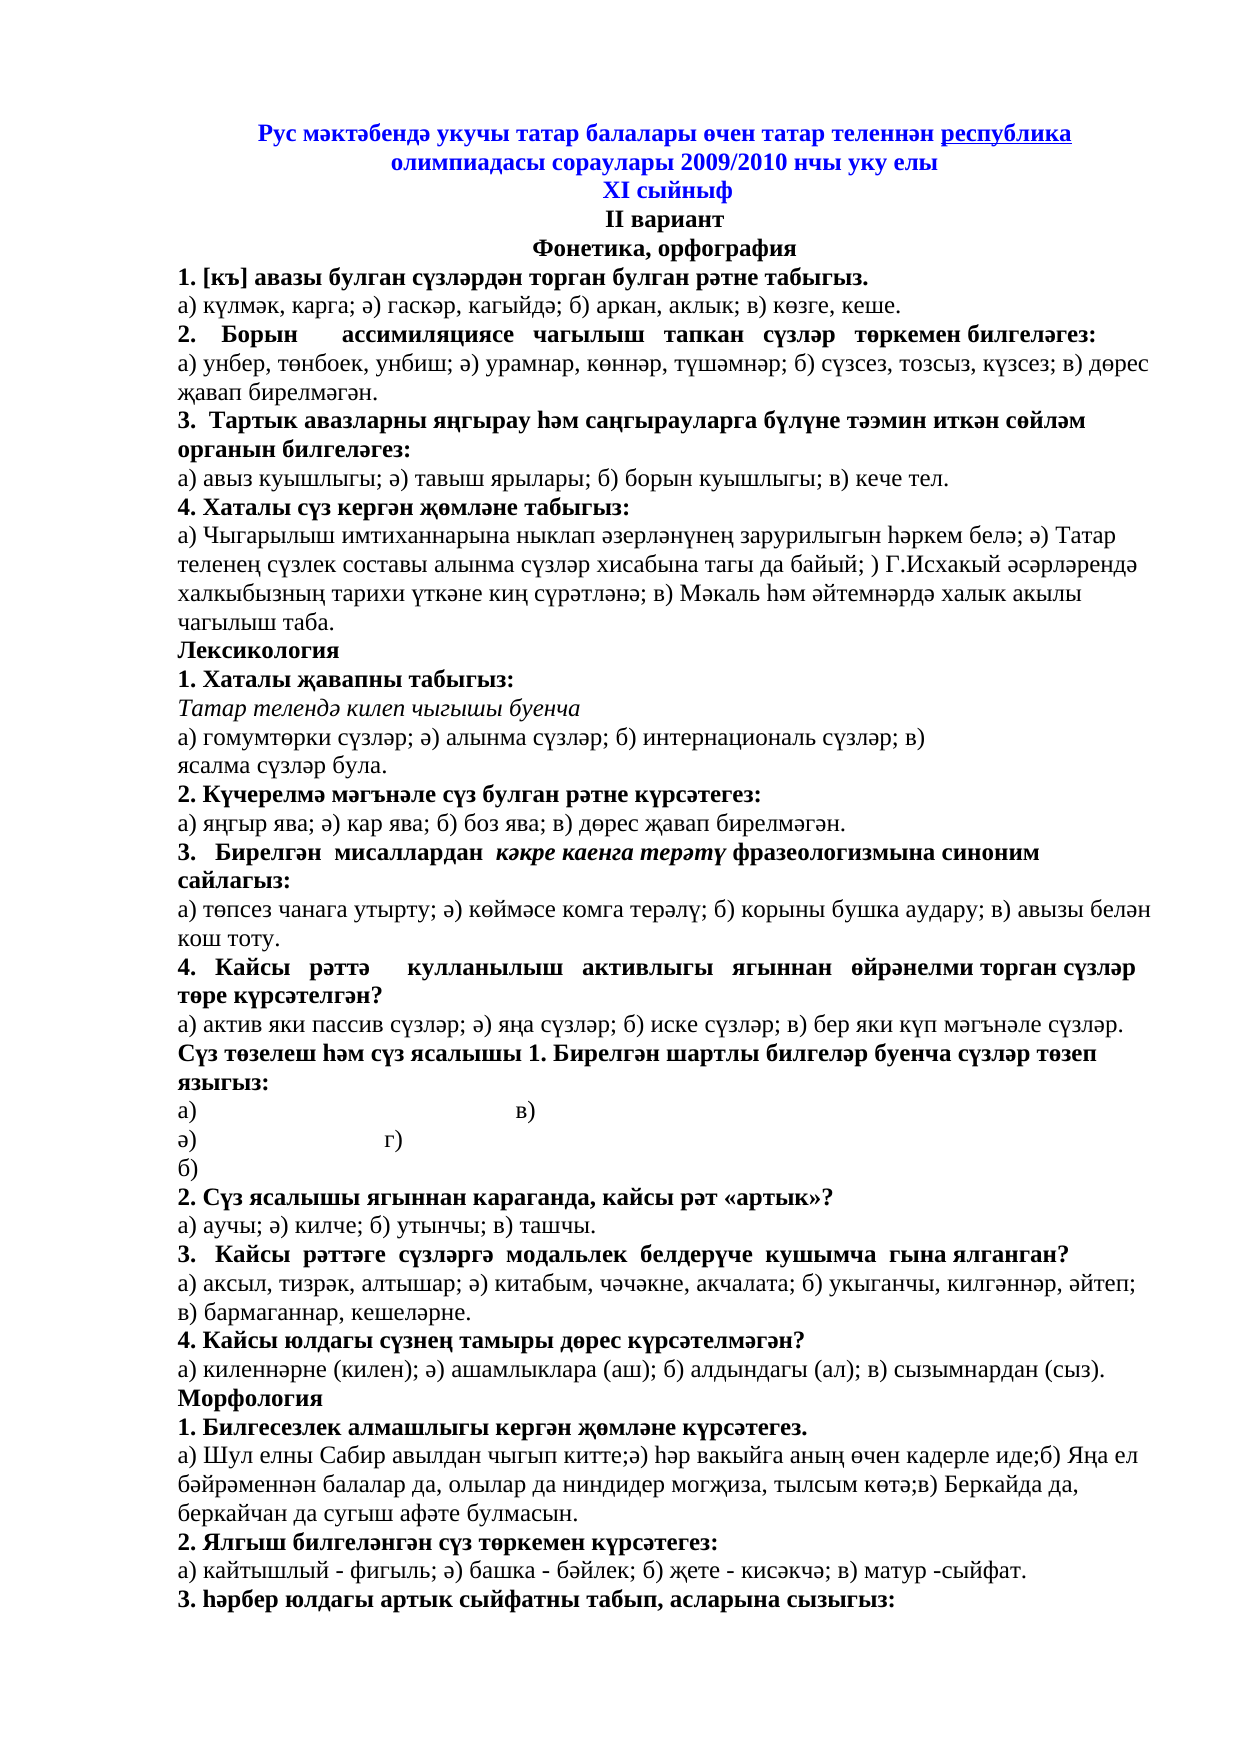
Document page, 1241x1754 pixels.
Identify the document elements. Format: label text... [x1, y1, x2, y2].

text а) Чыгарылыш имтиханнарына ныклап әзерләнүнең зарурилыгын һәркем белә; ә) Татар теленең сүзлек составы алынма сүзләр хисабына тагы да байый; ) Г.Исхакый әсәрләрендә халкыбызның тарихи үткәне киң сүрәтләнә; в) Мәкаль һәм әйтемнәрдә халык акылы чагылыш таба. [177, 521, 1152, 636]
text б) [177, 1153, 1152, 1182]
text 4. Хаталы сүз кергән җөмләне табыгыз: [177, 492, 1152, 521]
text 2. Сүз ясалышы ягыннан караганда, кайсы рәт «артык»? [177, 1182, 1152, 1211]
text XI сыйныф [177, 176, 1152, 204]
text а) яңгыр ява; ә) кар ява; б) боз ява; в) дөрес җавап бирелмәгән. [177, 808, 1152, 837]
text ә) г) [177, 1124, 1152, 1153]
text 3. Тартык авазларны яңгырау һәм саңгырауларга бүлүне тәэмин иткән сөйләм органын билгеләгез: [177, 406, 1152, 463]
text 4. Кайсы рәттә кулланылыш активлыгы ягыннан өйрәнелми торган сүзләр төре күрсәтелгән? [177, 952, 1152, 1009]
text 1. [къ] авазы булган сүзләрдән торган булган рәтне табыгыз. [177, 262, 1152, 291]
text а) гомумтөрки сүзләр; ә) алынма сүзләр; б) интернациональ сүзләр; в) [177, 722, 1152, 751]
text Татар телендә килеп чыгышы буенча [177, 693, 1152, 722]
text а) кайтышлый - фигыль; ә) башка - бәйлек; б) җете - кисәкчә; в) матур -сыйфат. [177, 1556, 1152, 1584]
text 2. Ялгыш билгеләнгән сүз төркемен күрсәтегез: [177, 1527, 1152, 1556]
text а) төпсез чанага утырту; ә) көймәсе комга терәлү; б) корыны бушка аудару; в) авызы белән кош тоту. [177, 894, 1152, 952]
text ясалма сүзләр була. [177, 751, 1152, 779]
text 2. Борын ассимиляциясе чагылыш тапкан сүзләр төркемен билгеләгез: [177, 319, 1152, 348]
text а) Шул елны Сабир авылдан чыгып китте;ә) һәр вакыйга аның өчен кадерле иде;б) Яңа ел бәйрәменнән балалар да, олылар да ниндидер могҗиза, тылсым көтә;в) Беркайда да, беркайчан да сугыш афәте булмасын. [177, 1441, 1152, 1527]
text 3. Бирелгән мисаллардан кәкре каенга терәтү фразеологизмына синоним сайлагыз: [177, 837, 1152, 894]
text Морфология [177, 1383, 1152, 1412]
text Рус мәктәбендә укучы татар балалары өчен татар теленнән республика олимпиадасы сораулары 2009/2010 нчы уку елы [177, 118, 1152, 176]
text Сүз төзелеш һәм сүз ясалышы 1. Бирелгән шартлы билгеләр буенча сүзләр төзеп языгыз: [177, 1038, 1152, 1096]
text 3. Кайсы рәттәге сүзләргә модальлек белдерүче кушымча гына ялганган? [177, 1239, 1152, 1268]
text а) актив яки пассив сүзләр; ә) яңа сүзләр; б) иске сүзләр; в) бер яки күп мәгънәле сүзләр. [177, 1009, 1152, 1038]
text 1. Хаталы җавапны табыгыз: [177, 664, 1152, 693]
text Фонетика, орфография [177, 233, 1152, 262]
text Лексикология [177, 636, 1152, 664]
text 4. Кайсы юлдагы сүзнең тамыры дөрес күрсәтелмәгән? [177, 1326, 1152, 1354]
text 2. Күчерелмә мәгънәле сүз булган рәтне күрсәтегез: [177, 779, 1152, 808]
text а) в) [177, 1096, 1152, 1124]
text 1. Билгесезлек алмашлыгы кергән җөмләне күрсәтегез. [177, 1412, 1152, 1441]
text а) күлмәк, карга; ә) гаскәр, кагыйдә; б) аркан, аклык; в) көзге, кеше. [177, 291, 1152, 319]
text а) киленнәрне (килен); ә) ашамлыклара (аш); б) алдындагы (ал); в) сызымнардан (сыз). [177, 1354, 1152, 1383]
text а) унбер, төнбоек, унбиш; ә) урамнар, көннәр, түшәмнәр; б) сүзсез, тозсыз, күзсез; в) дөрес җавап бирелмәгән. [177, 348, 1152, 406]
text 3. һәрбер юлдагы артык сыйфатны табып, асларына сызыгыз: [177, 1584, 1152, 1613]
text а) авыз куышлыгы; ә) тавыш ярылары; б) борын куышлыгы; в) кече тел. [177, 463, 1152, 492]
text а) аучы; ә) килче; б) утынчы; в) ташчы. [177, 1211, 1152, 1239]
text а) аксыл, тизрәк, алтышар; ә) китабым, чәчәкне, акчалата; б) укыганчы, килгәннәр, әйтеп; в) бармаганнар, кешеләрне. [177, 1268, 1152, 1326]
text II вариант [177, 204, 1152, 233]
